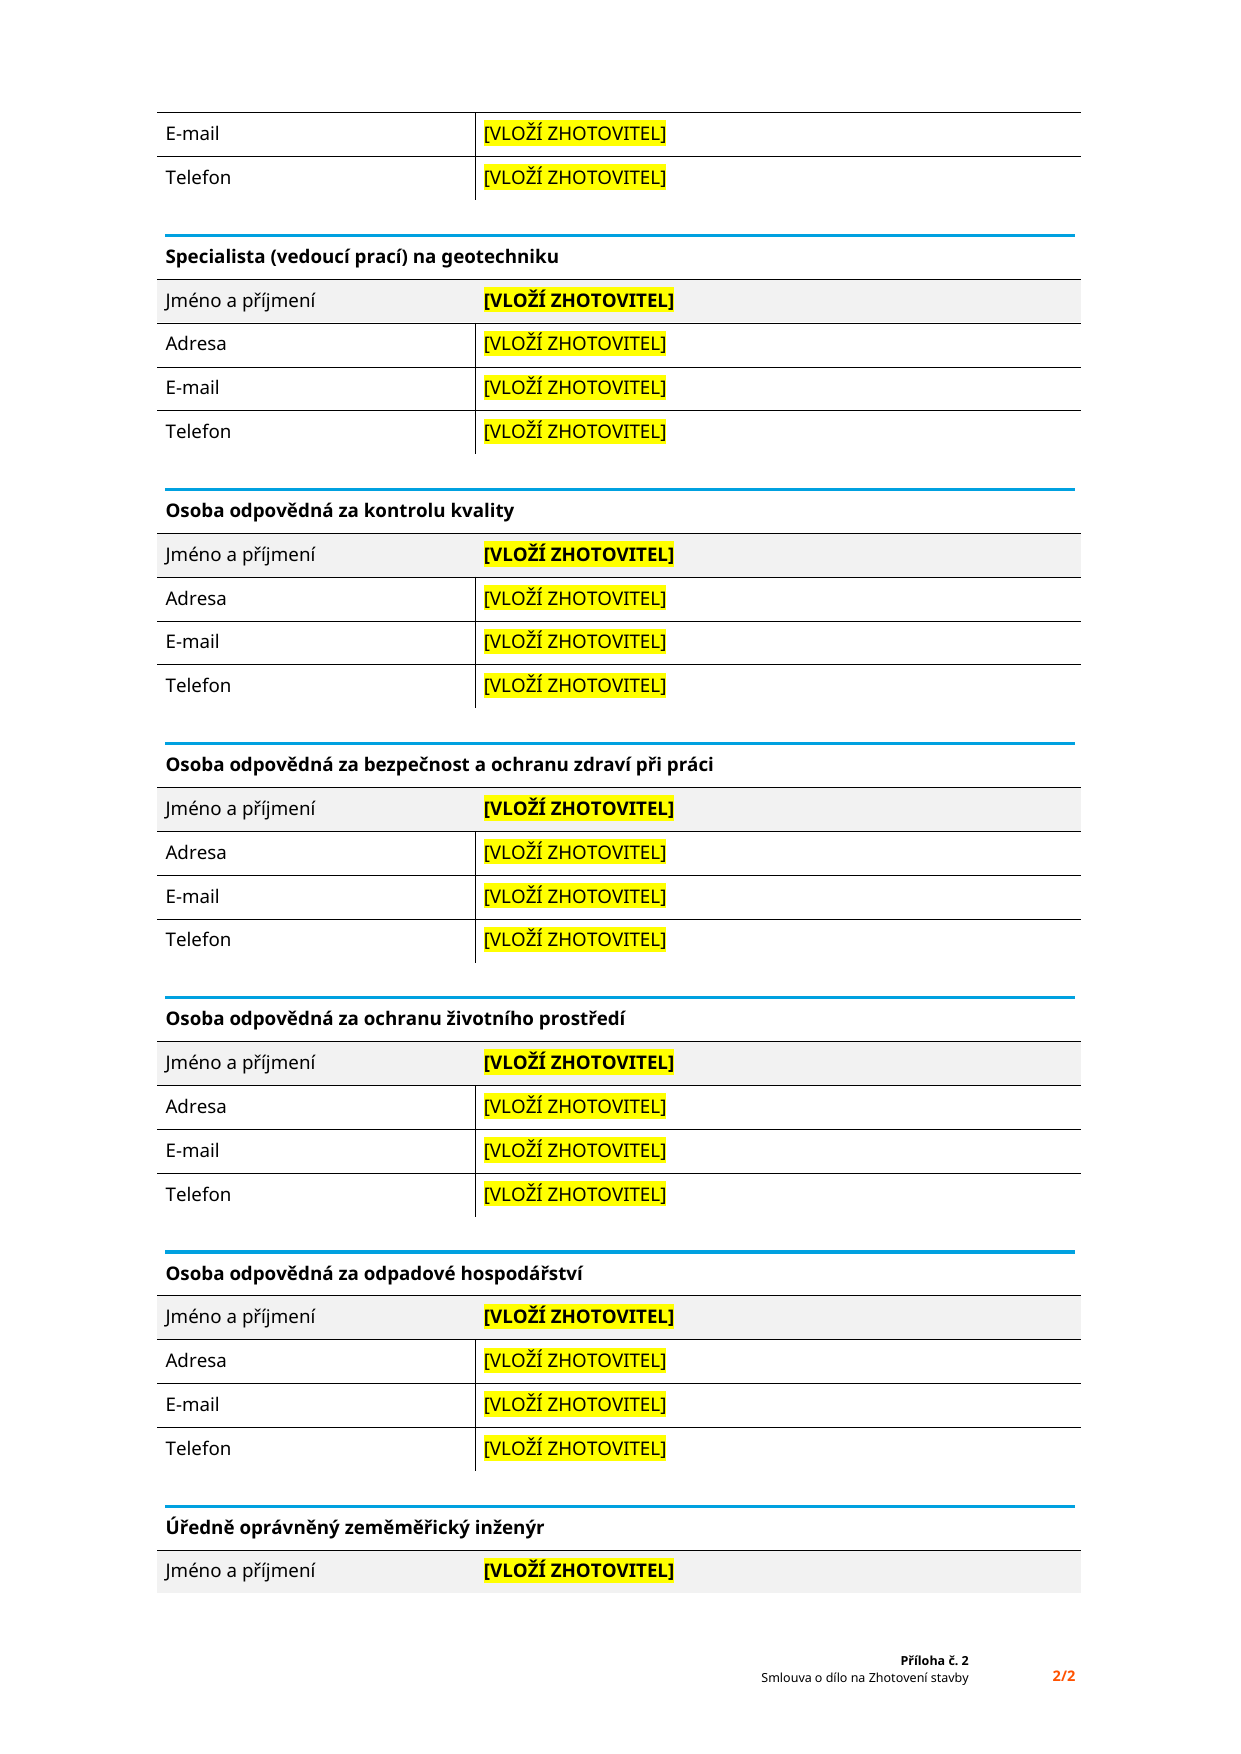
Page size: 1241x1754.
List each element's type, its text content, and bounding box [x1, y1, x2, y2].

text Osoba odpovědná za odpadové hospodářství [165, 1254, 1075, 1285]
table_cell Telefon [157, 411, 475, 454]
table_cell [VLOŽÍ ZHOTOVITEL] [476, 411, 1081, 454]
table_header Jméno a příjmení [157, 1042, 475, 1085]
text Specialista (vedoucí prací) na geotechniku [165, 237, 1075, 269]
table_header Jméno a příjmení [157, 280, 475, 322]
table_cell Telefon [157, 157, 475, 200]
table_cell [VLOŽÍ ZHOTOVITEL] [476, 1428, 1081, 1471]
table_cell Adresa [157, 832, 475, 875]
table_cell E-mail [157, 368, 475, 410]
table_header Jméno a příjmení [157, 1296, 475, 1339]
table_cell E-mail [157, 876, 475, 918]
table_cell Telefon [157, 920, 475, 962]
table_header [VLOŽÍ ZHOTOVITEL] [475, 280, 1081, 322]
text Osoba odpovědná za bezpečnost a ochranu zdraví při práci [165, 745, 1075, 777]
table_cell [VLOŽÍ ZHOTOVITEL] [476, 832, 1081, 875]
text Úředně oprávněný zeměměřický inženýr [165, 1508, 1075, 1539]
table_cell Adresa [157, 578, 475, 621]
text Osoba odpovědná za kontrolu kvality [165, 491, 1075, 523]
table_cell [VLOŽÍ ZHOTOVITEL] [476, 1174, 1081, 1217]
table_header Jméno a příjmení [157, 1551, 475, 1593]
table_cell [VLOŽÍ ZHOTOVITEL] [476, 324, 1081, 366]
table_cell [VLOŽÍ ZHOTOVITEL] [476, 665, 1081, 708]
table_cell Telefon [157, 665, 475, 708]
table_cell [VLOŽÍ ZHOTOVITEL] [476, 113, 1081, 156]
table_cell Adresa [157, 324, 475, 366]
table_cell E-mail [157, 622, 475, 664]
table_cell Telefon [157, 1428, 475, 1471]
table_cell E-mail [157, 113, 475, 156]
table_header Jméno a příjmení [157, 788, 475, 831]
table_header [VLOŽÍ ZHOTOVITEL] [475, 1042, 1081, 1085]
table_cell Adresa [157, 1340, 475, 1383]
table_header [VLOŽÍ ZHOTOVITEL] [475, 1551, 1081, 1593]
table_cell [VLOŽÍ ZHOTOVITEL] [476, 157, 1081, 200]
text Osoba odpovědná za ochranu životního prostředí [165, 999, 1075, 1031]
table_cell [VLOŽÍ ZHOTOVITEL] [476, 368, 1081, 410]
table_cell E-mail [157, 1130, 475, 1173]
table_cell [VLOŽÍ ZHOTOVITEL] [476, 1130, 1081, 1173]
table_cell [VLOŽÍ ZHOTOVITEL] [476, 920, 1081, 962]
table_cell [VLOŽÍ ZHOTOVITEL] [476, 1340, 1081, 1383]
table_header [VLOŽÍ ZHOTOVITEL] [475, 534, 1081, 577]
table_header [VLOŽÍ ZHOTOVITEL] [475, 1296, 1081, 1339]
table_cell [VLOŽÍ ZHOTOVITEL] [476, 876, 1081, 918]
table_cell Adresa [157, 1086, 475, 1129]
table_cell [VLOŽÍ ZHOTOVITEL] [476, 578, 1081, 621]
table_cell [VLOŽÍ ZHOTOVITEL] [476, 1086, 1081, 1129]
table_header [VLOŽÍ ZHOTOVITEL] [475, 788, 1081, 831]
table_cell E-mail [157, 1384, 475, 1427]
table_cell [VLOŽÍ ZHOTOVITEL] [476, 1384, 1081, 1427]
table_cell [VLOŽÍ ZHOTOVITEL] [476, 622, 1081, 664]
table_cell Telefon [157, 1174, 475, 1217]
table_header Jméno a příjmení [157, 534, 475, 577]
